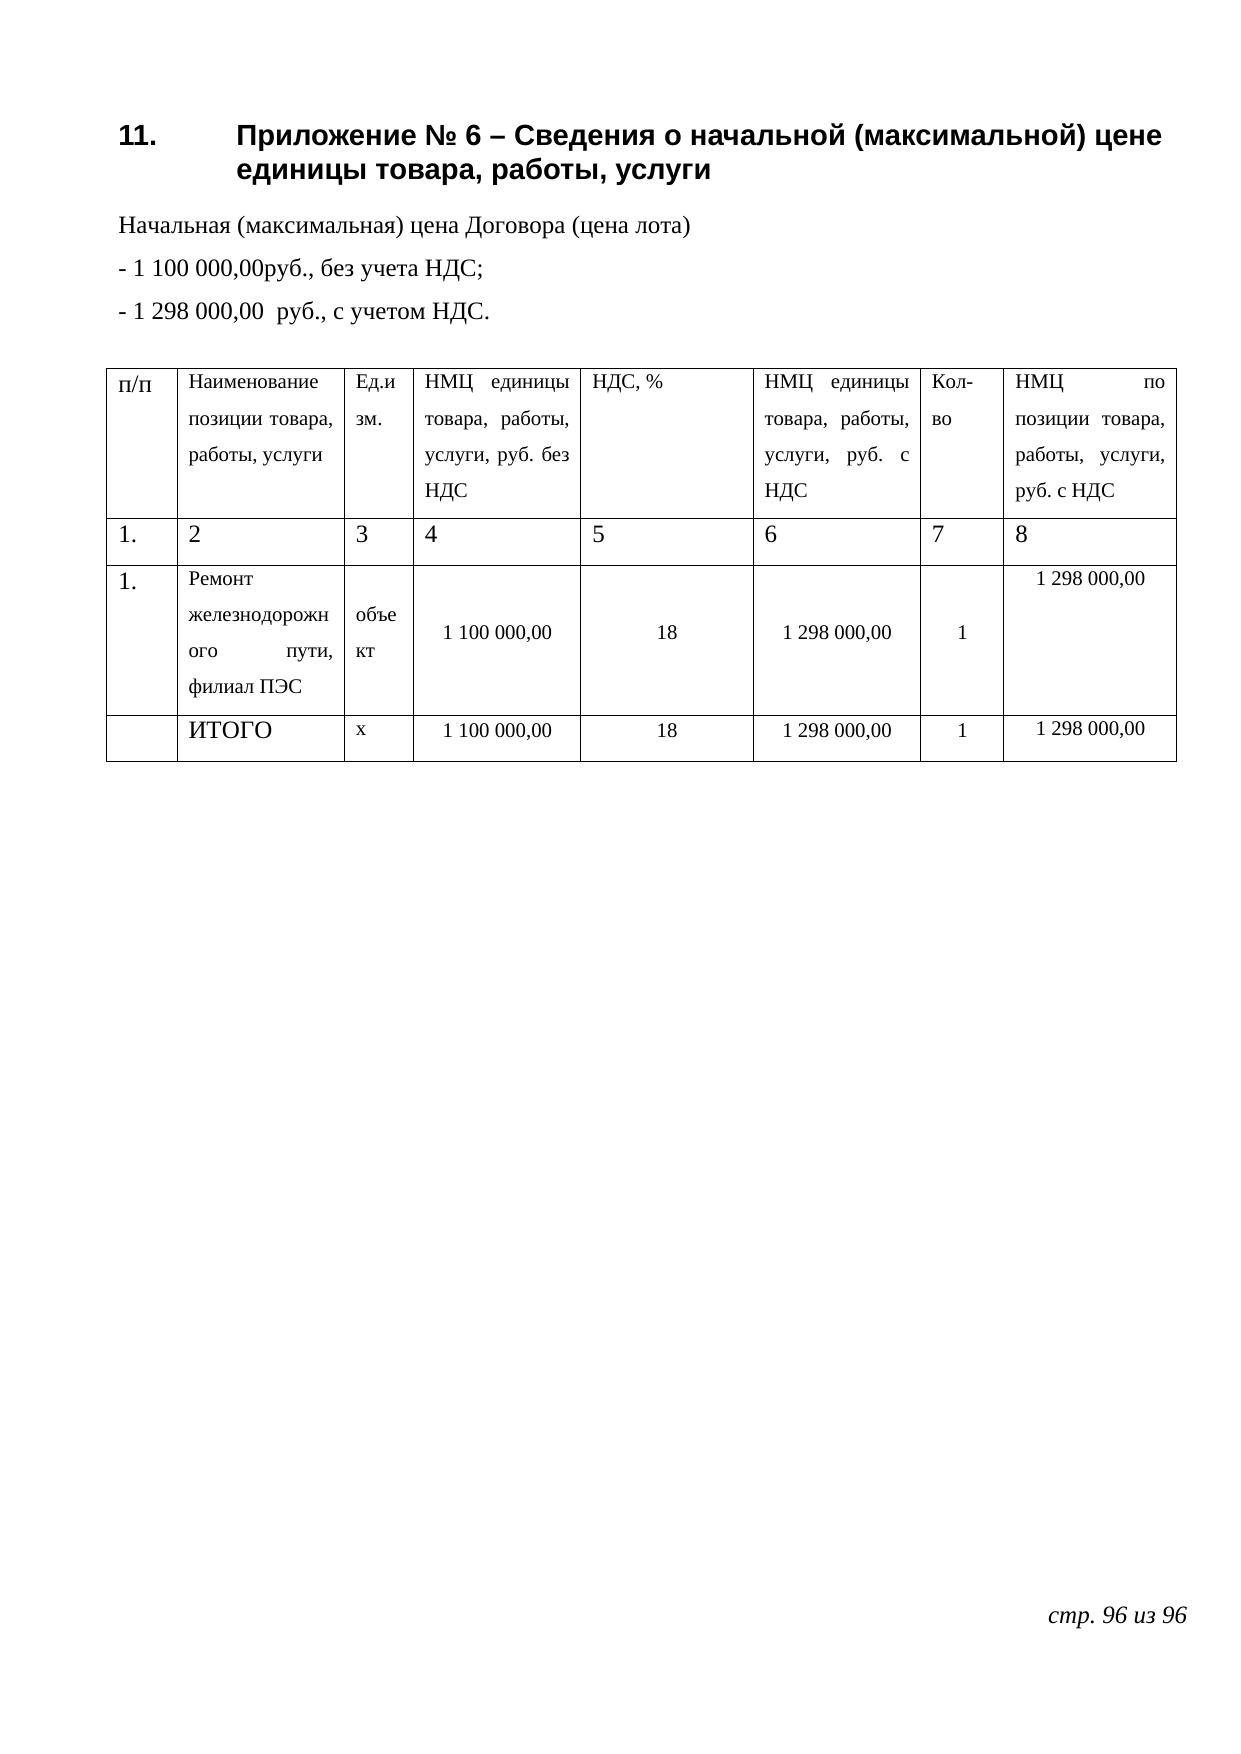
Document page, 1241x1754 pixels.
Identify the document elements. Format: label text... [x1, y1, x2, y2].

table_header НМЦ единицы товара, работы, услуги, руб. без НДС [414, 369, 580, 518]
table_cell 4 [414, 519, 580, 565]
table_cell 1 100 000,00 [414, 716, 580, 761]
table_cell 6 [754, 519, 920, 565]
table_cell 1 298 000,00 [1004, 716, 1176, 761]
subtitle Приложение № 6 – Сведения о начальной (максимальной) цене единицы товара, работы, услуги [118, 118, 1181, 185]
table_cell объект [345, 566, 413, 714]
table_cell 1 298 000,00 [1004, 566, 1176, 714]
table_cell 1 298 000,00 [754, 566, 920, 714]
table_cell 1 298 000,00 [754, 716, 920, 761]
list - 1 298 000,00 руб., с учетом НДС. [118, 296, 1181, 325]
table_cell 8 [1004, 519, 1176, 565]
table_header Кол-во [921, 369, 1003, 518]
table_cell 18 [581, 566, 753, 714]
table_cell 5 [581, 519, 753, 565]
table_header Ед.изм. [345, 369, 413, 518]
table_cell 1 100 000,00 [414, 566, 580, 714]
table_cell [107, 716, 177, 761]
table_header НМЦ по позиции товара, работы, услуги, руб. с НДС [1004, 369, 1176, 518]
table_cell 1. [107, 566, 177, 714]
table_cell 1 [921, 566, 1003, 714]
table_header НДС, % [581, 369, 753, 518]
table_cell 1. [107, 519, 177, 565]
table_header п/п [107, 369, 177, 518]
table_cell 1 [921, 716, 1003, 761]
list - 1 100 000,00руб., без учета НДС; [118, 253, 1181, 282]
table_cell 7 [921, 519, 1003, 565]
table_cell ИТОГО [178, 716, 344, 761]
table_cell х [345, 716, 413, 761]
table_cell 3 [345, 519, 413, 565]
table_header НМЦ единицы товара, работы, услуги, руб. с НДС [754, 369, 920, 518]
table_cell 18 [581, 716, 753, 761]
table_header Наименование позиции товара, работы, услуги [178, 369, 344, 518]
list Начальная (максимальная) цена Договора (цена лота) [118, 210, 1181, 239]
table_cell Ремонт железнодорожного пути, филиал ПЭС [178, 566, 344, 714]
table_cell 2 [178, 519, 344, 565]
